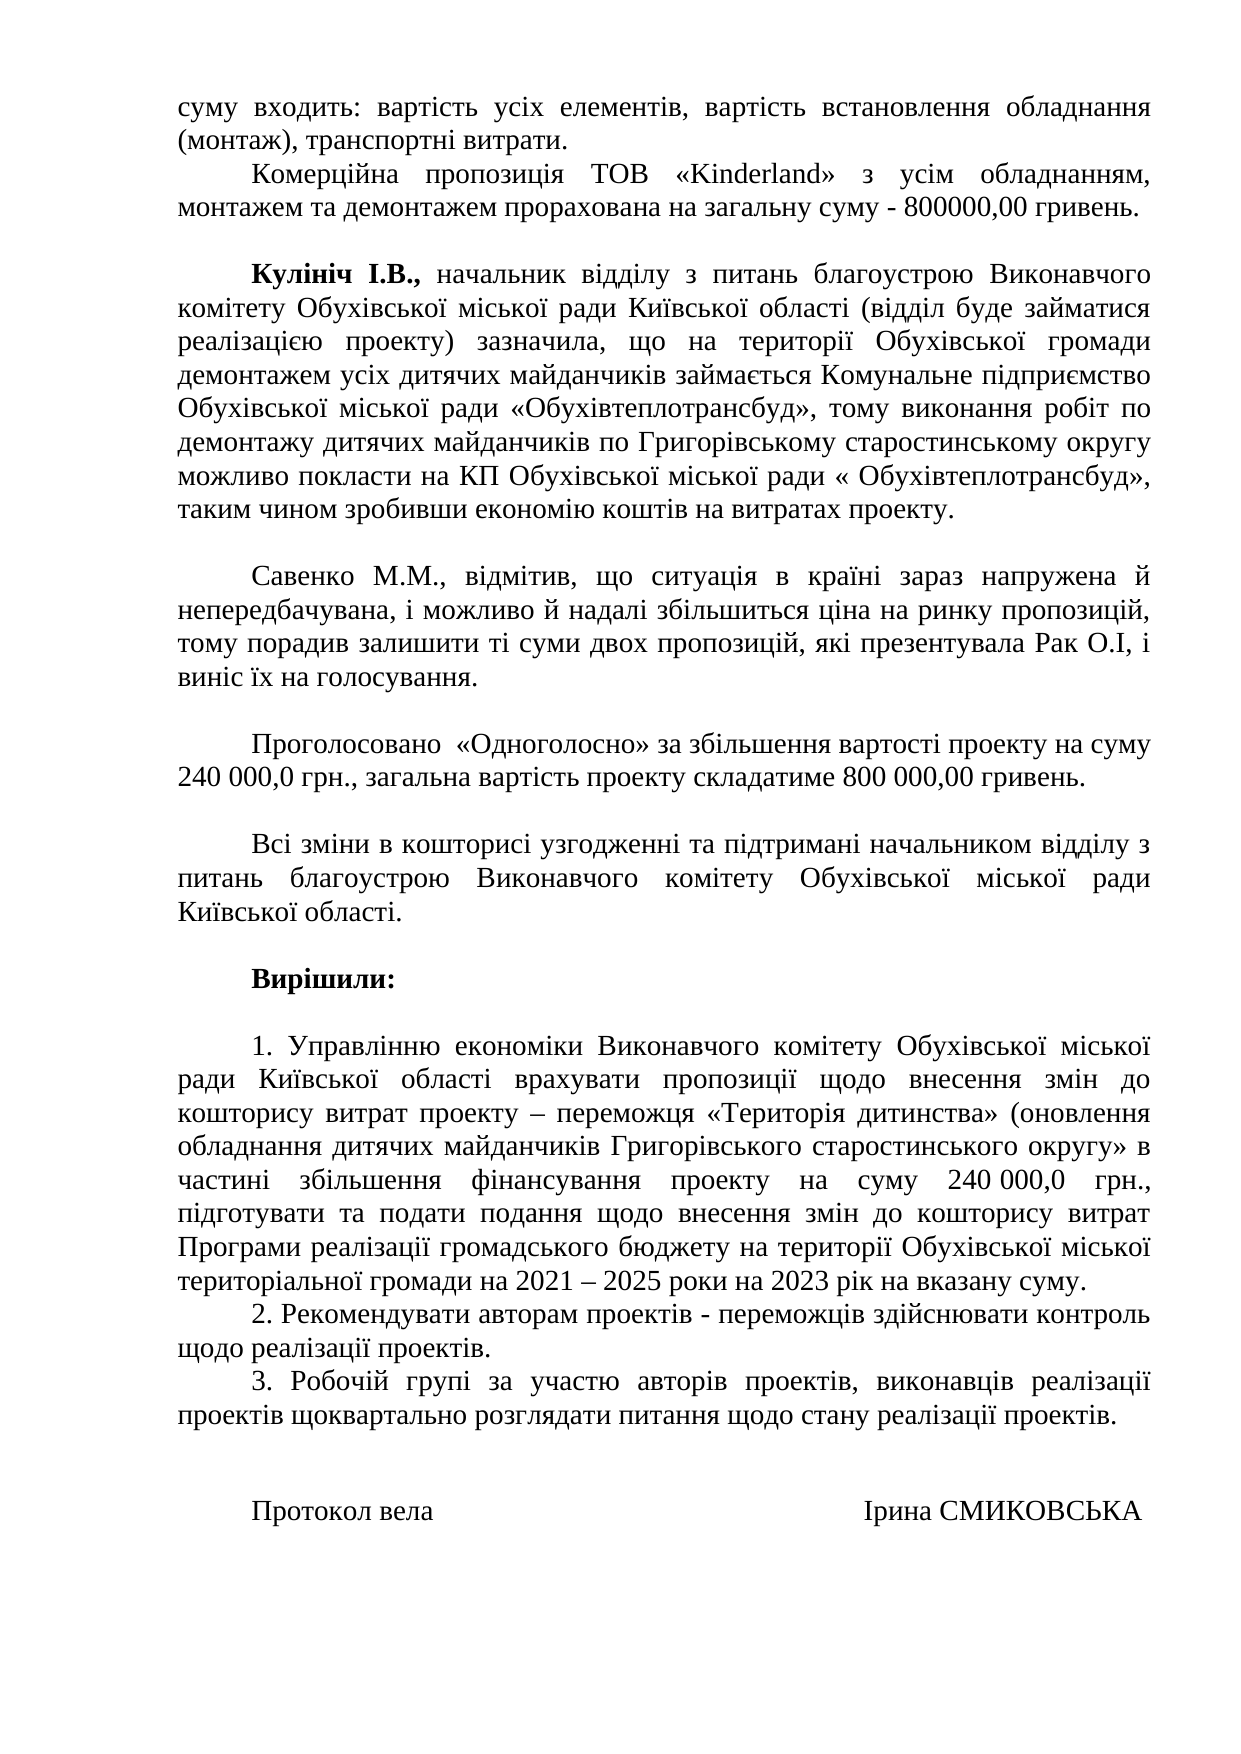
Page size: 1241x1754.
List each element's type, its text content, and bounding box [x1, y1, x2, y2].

text 2. Рекомендувати авторам проектів - переможців здійснювати контроль щодо реалізації проектів. [177, 1296, 1152, 1363]
text Кулініч І.В., начальник відділу з питань благоустрою Виконавчого комітету Обухівської міської ради Київської області (відділ буде займатися реалізацією проекту) зазначила, що на території Обухівської громади демонтажем усіх дитячих майданчиків займається Комунальне підприємство Обухівської міської ради «Обухівтеплотрансбуд», тому виконання робіт по демонтажу дитячих майданчиків по Григорівському старостинському округу можливо покласти на КП Обухівської міської ради « Обухівтеплотрансбуд», таким чином зробивши економію коштів на витратах проекту. [177, 256, 1152, 525]
text Комерційна пропозиція ТОВ «Kinderland» з усім обладнанням, монтажем та демонтажем прорахована на загальну суму - 800000,00 гривень. [177, 156, 1152, 223]
text Проголосовано «Одноголосно» за збільшення вартості проекту на суму 240 000,0 грн., загальна вартість проекту складатиме 800 000,00 гривень. [177, 726, 1152, 793]
text Всі зміни в кошторисі узгодженні та підтримані начальником відділу з питань благоустрою Виконавчого комітету Обухівської міської ради Київської області. [177, 827, 1152, 927]
text 3. Робочій групі за участю авторів проектів, виконавців реалізації проектів щоквартально розглядати питання щодо стану реалізації проектів. [177, 1363, 1152, 1430]
text Протокол вела Ірина СМИКОВСЬКА [177, 1493, 1152, 1526]
text Савенко М.М., відмітив, що ситуація в країні зараз напружена й непередбачувана, і можливо й надалі збільшиться ціна на ринку пропозицій, тому порадив залишити ті суми двох пропозицій, які презентувала Рак О.І, і виніс їх на голосування. [177, 558, 1152, 692]
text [177, 89, 1152, 156]
text 1. Управлінню економіки Виконавчого комітету Обухівської міської ради Київської області врахувати пропозиції щодо внесення змін до кошторису витрат проекту – переможця «Територія дитинства» (оновлення обладнання дитячих майданчиків Григорівського старостинського округу» в частині збільшення фінансування проекту на суму 240 000,0 грн., підготувати та подати подання щодо внесення змін до кошторису витрат Програми реалізації громадського бюджету на території Обухівської міської територіальної громади на 2021 – 2025 роки на 2023 рік на вказану суму. [177, 1028, 1152, 1296]
text Вирішили: [177, 961, 1152, 994]
